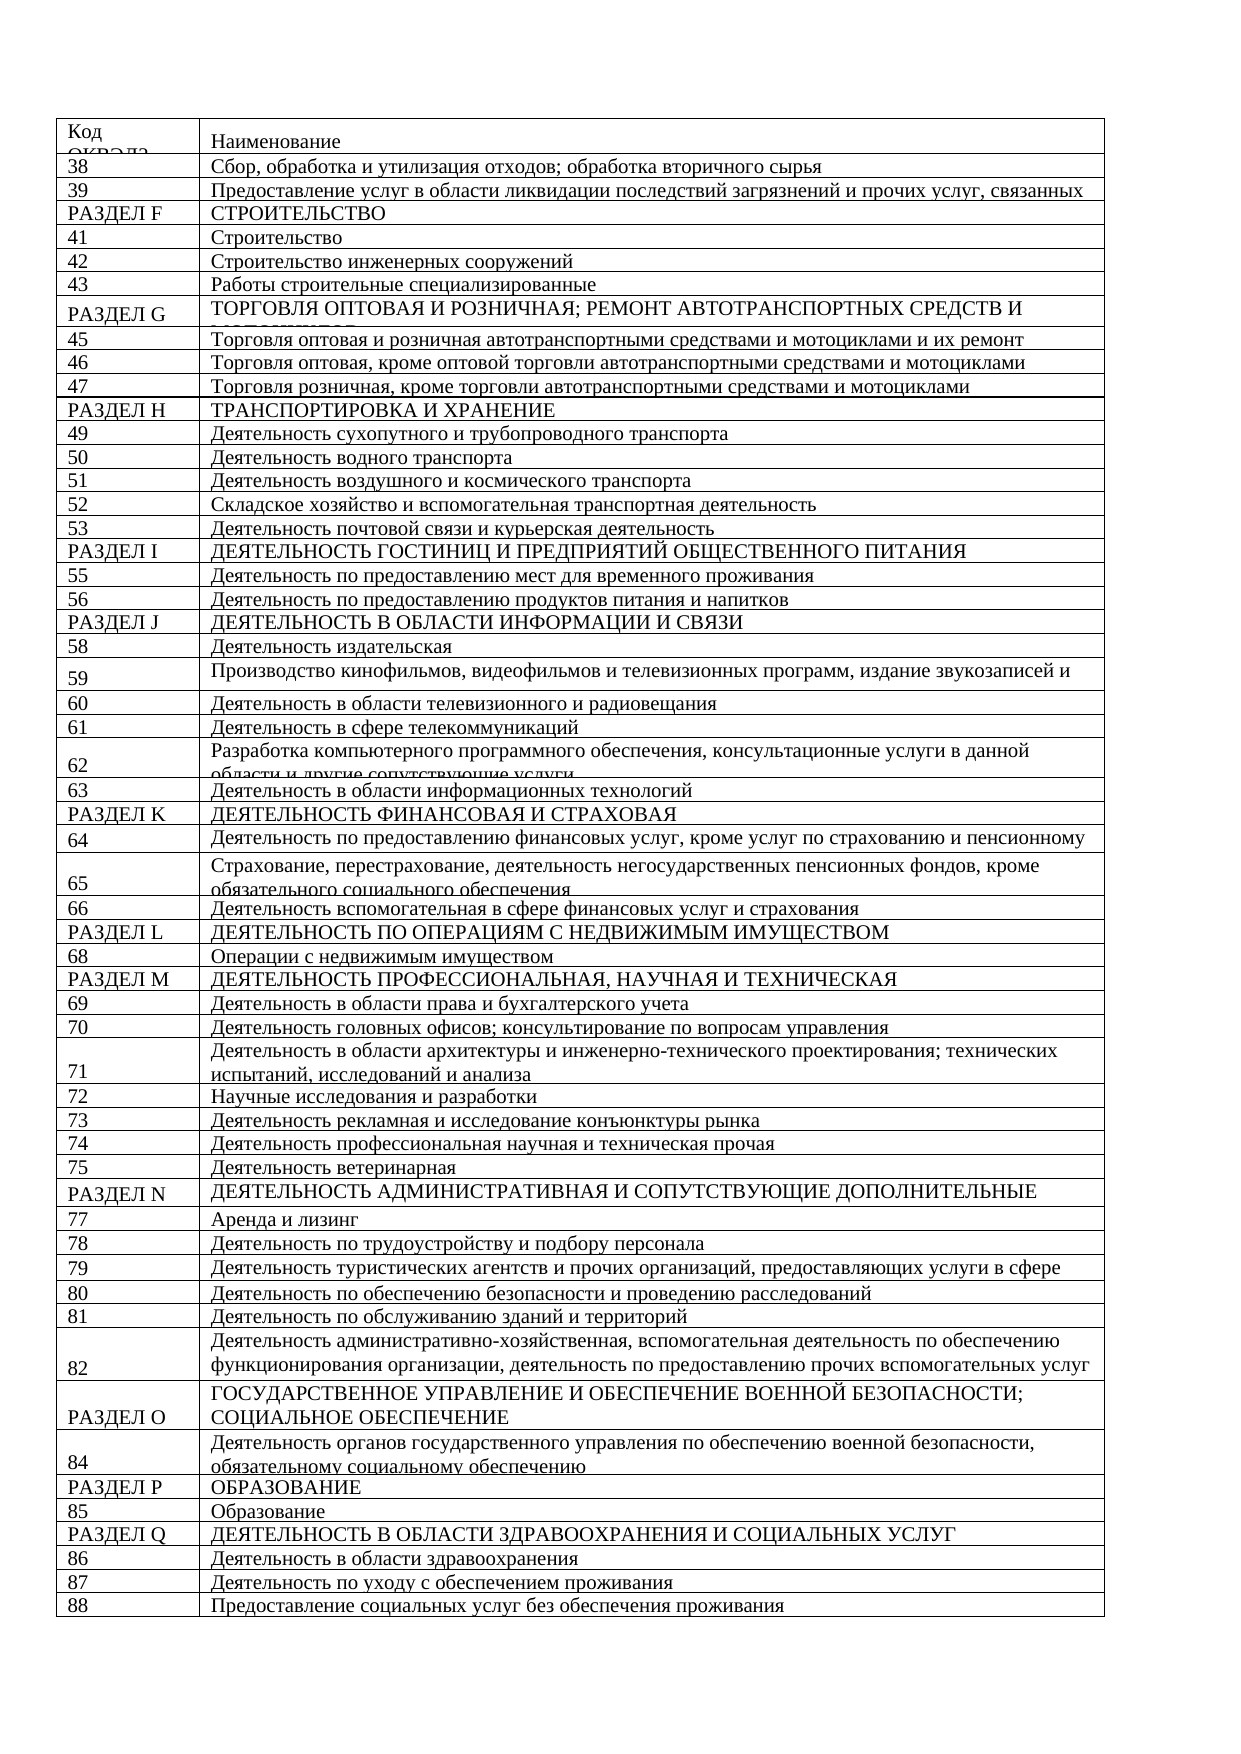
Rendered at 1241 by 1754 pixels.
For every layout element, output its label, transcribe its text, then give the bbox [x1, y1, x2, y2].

table_cell РАЗДЕЛ P [57, 1475, 199, 1498]
table_cell Деятельность по предоставлению мест для временного проживания [200, 563, 1104, 586]
table_cell 61 [57, 715, 199, 737]
table_cell 60 [57, 691, 199, 714]
table_cell 47 [57, 374, 199, 396]
table_cell ДЕЯТЕЛЬНОСТЬ В ОБЛАСТИ ЗДРАВООХРАНЕНИЯ И СОЦИАЛЬНЫХ УСЛУГ [200, 1522, 1104, 1545]
table_cell 86 [57, 1546, 199, 1568]
table_cell 80 [57, 1281, 199, 1303]
table_cell Деятельность в сфере телекоммуникаций [200, 715, 1104, 737]
table_cell РАЗДЕЛ N [57, 1179, 199, 1206]
table_cell Строительство инженерных сооружений [200, 249, 1104, 271]
table_cell 74 [57, 1131, 199, 1154]
table_cell 78 [57, 1231, 199, 1253]
table_cell РАЗДЕЛ L [57, 920, 199, 943]
table_cell 87 [57, 1570, 199, 1592]
table_cell РАЗДЕЛ H [57, 398, 199, 420]
table_cell Деятельность сухопутного и трубопроводного транспорта [200, 421, 1104, 444]
table_cell Деятельность по уходу с обеспечением проживания [200, 1570, 1104, 1592]
table_cell Предоставление услуг в области ликвидации последствий загрязнений и прочих услуг, связанных с удалением отходов [200, 178, 1104, 200]
table_cell 59 [57, 658, 199, 690]
table_cell Деятельность в области права и бухгалтерского учета [200, 991, 1104, 1013]
table_cell 69 [57, 991, 199, 1013]
table_cell Предоставление социальных услуг без обеспечения проживания [200, 1593, 1104, 1616]
table_cell 75 [57, 1155, 199, 1178]
table_cell Деятельность вспомогательная в сфере финансовых услуг и страхования [200, 896, 1104, 919]
table_cell Деятельность по трудоустройству и подбору персонала [200, 1231, 1104, 1253]
table_cell Страхование, перестрахование, деятельность негосударственных пенсионных фондов, кроме обязательного социального обеспечения [200, 853, 1104, 895]
table_cell 63 [57, 778, 199, 801]
table_cell Складское хозяйство и вспомогательная транспортная деятельность [200, 492, 1104, 515]
table_cell РАЗДЕЛ J [57, 610, 199, 633]
table_cell 82 [57, 1328, 199, 1380]
table_cell 88 [57, 1593, 199, 1616]
table_cell 62 [57, 738, 199, 777]
table_header Наименование [200, 119, 1104, 153]
table_cell 53 [57, 516, 199, 538]
table_cell 79 [57, 1255, 199, 1279]
table_cell Деятельность по обеспечению безопасности и проведению расследований [200, 1281, 1104, 1303]
table_cell 41 [57, 225, 199, 248]
table_cell 71 [57, 1038, 199, 1083]
table_cell Разработка компьютерного программного обеспечения, консультационные услуги в данной области и другие сопутствующие услуги [200, 738, 1104, 777]
table_cell Деятельность в области архитектуры и инженерно-технического проектирования; технических испытаний, исследований и анализа [200, 1038, 1104, 1083]
table_cell Деятельность головных офисов; консультирование по вопросам управления [200, 1015, 1104, 1037]
table_cell Деятельность в области информационных технологий [200, 778, 1104, 801]
table_cell Деятельность по предоставлению финансовых услуг, кроме услуг по страхованию и пенсионному обеспечению [200, 825, 1104, 852]
table_cell Деятельность почтовой связи и курьерская деятельность [200, 516, 1104, 538]
table_cell Деятельность издательская [200, 634, 1104, 657]
table_cell ОБРАЗОВАНИЕ [200, 1475, 1104, 1498]
table_cell 46 [57, 350, 199, 373]
table_cell ДЕЯТЕЛЬНОСТЬ ФИНАНСОВАЯ И СТРАХОВАЯ [200, 802, 1104, 824]
table_cell РАЗДЕЛ M [57, 967, 199, 990]
table_cell 45 [57, 327, 199, 349]
table_cell ДЕЯТЕЛЬНОСТЬ ПРОФЕССИОНАЛЬНАЯ, НАУЧНАЯ И ТЕХНИЧЕСКАЯ [200, 967, 1104, 990]
table_cell 84 [57, 1430, 199, 1474]
table_cell Деятельность по обслуживанию зданий и территорий [200, 1304, 1104, 1327]
table_cell РАЗДЕЛ O [57, 1381, 199, 1429]
table_cell 72 [57, 1084, 199, 1107]
table_cell Операции с недвижимым имуществом [200, 944, 1104, 966]
table_cell Работы строительные специализированные [200, 272, 1104, 295]
table_cell 50 [57, 445, 199, 467]
table_cell Деятельность воздушного и космического транспорта [200, 469, 1104, 491]
table_cell Деятельность рекламная и исследование конъюнктуры рынка [200, 1108, 1104, 1130]
table_cell 65 [57, 853, 199, 895]
table_cell 43 [57, 272, 199, 295]
table_cell Деятельность по предоставлению продуктов питания и напитков [200, 587, 1104, 609]
table_cell 39 [57, 178, 199, 200]
table_cell Деятельность профессиональная научная и техническая прочая [200, 1131, 1104, 1154]
table_cell ГОСУДАРСТВЕННОЕ УПРАВЛЕНИЕ И ОБЕСПЕЧЕНИЕ ВОЕННОЙ БЕЗОПАСНОСТИ; СОЦИАЛЬНОЕ ОБЕСПЕЧЕНИЕ [200, 1381, 1104, 1429]
table_cell 55 [57, 563, 199, 586]
table_cell Деятельность в области телевизионного и радиовещания [200, 691, 1104, 714]
table_cell ДЕЯТЕЛЬНОСТЬ ГОСТИНИЦ И ПРЕДПРИЯТИЙ ОБЩЕСТВЕННОГО ПИТАНИЯ [200, 539, 1104, 562]
table_cell Деятельность туристических агентств и прочих организаций, предоставляющих услуги в сфере туризма [200, 1255, 1104, 1279]
table_cell Строительство [200, 225, 1104, 248]
table_header Код ОКВЭД2 [57, 119, 199, 153]
table_cell РАЗДЕЛ G [57, 296, 199, 326]
table_cell РАЗДЕЛ Q [57, 1522, 199, 1545]
table_cell Сбор, обработка и утилизация отходов; обработка вторичного сырья [200, 154, 1104, 177]
table_cell 77 [57, 1207, 199, 1230]
table_cell 66 [57, 896, 199, 919]
table_cell Торговля розничная, кроме торговли автотранспортными средствами и мотоциклами [200, 374, 1104, 396]
table_cell Торговля оптовая и розничная автотранспортными средствами и мотоциклами и их ремонт [200, 327, 1104, 349]
table_cell 58 [57, 634, 199, 657]
table_cell РАЗДЕЛ K [57, 802, 199, 824]
table_cell СТРОИТЕЛЬСТВО [200, 201, 1104, 224]
table_cell Деятельность в области здравоохранения [200, 1546, 1104, 1568]
table_cell 64 [57, 825, 199, 852]
table_cell 42 [57, 249, 199, 271]
table_cell Деятельность водного транспорта [200, 445, 1104, 467]
table_cell 70 [57, 1015, 199, 1037]
table_cell Деятельность ветеринарная [200, 1155, 1104, 1178]
table_cell Торговля оптовая, кроме оптовой торговли автотранспортными средствами и мотоциклами [200, 350, 1104, 373]
table_cell ТОРГОВЛЯ ОПТОВАЯ И РОЗНИЧНАЯ; РЕМОНТ АВТОТРАНСПОРТНЫХ СРЕДСТВ И МОТОЦИКЛОВ [200, 296, 1104, 326]
table_cell 56 [57, 587, 199, 609]
table_cell ДЕЯТЕЛЬНОСТЬ ПО ОПЕРАЦИЯМ С НЕДВИЖИМЫМ ИМУЩЕСТВОМ [200, 920, 1104, 943]
table_cell Деятельность административно-хозяйственная, вспомогательная деятельность по обеспечению функционирования организации, деятельность по предоставлению прочих вспомогательных услуг для бизнеса [200, 1328, 1104, 1380]
table_cell 73 [57, 1108, 199, 1130]
table_cell 49 [57, 421, 199, 444]
table_cell Научные исследования и разработки [200, 1084, 1104, 1107]
table_cell 85 [57, 1499, 199, 1521]
table_cell РАЗДЕЛ F [57, 201, 199, 224]
table_cell ТРАНСПОРТИРОВКА И ХРАНЕНИЕ [200, 398, 1104, 420]
table_cell 81 [57, 1304, 199, 1327]
table_cell 38 [57, 154, 199, 177]
table_cell РАЗДЕЛ I [57, 539, 199, 562]
table_cell Производство кинофильмов, видеофильмов и телевизионных программ, издание звукозаписей и нот [200, 658, 1104, 690]
table_cell ДЕЯТЕЛЬНОСТЬ АДМИНИСТРАТИВНАЯ И СОПУТСТВУЮЩИЕ ДОПОЛНИТЕЛЬНЫЕ УСЛУГИ [200, 1179, 1104, 1206]
table_cell Образование [200, 1499, 1104, 1521]
table_cell Аренда и лизинг [200, 1207, 1104, 1230]
table_cell Деятельность органов государственного управления по обеспечению военной безопасности, обязательному социальному обеспечению [200, 1430, 1104, 1474]
table_cell 52 [57, 492, 199, 515]
table_cell 51 [57, 469, 199, 491]
table_cell 68 [57, 944, 199, 966]
table_cell ДЕЯТЕЛЬНОСТЬ В ОБЛАСТИ ИНФОРМАЦИИ И СВЯЗИ [200, 610, 1104, 633]
